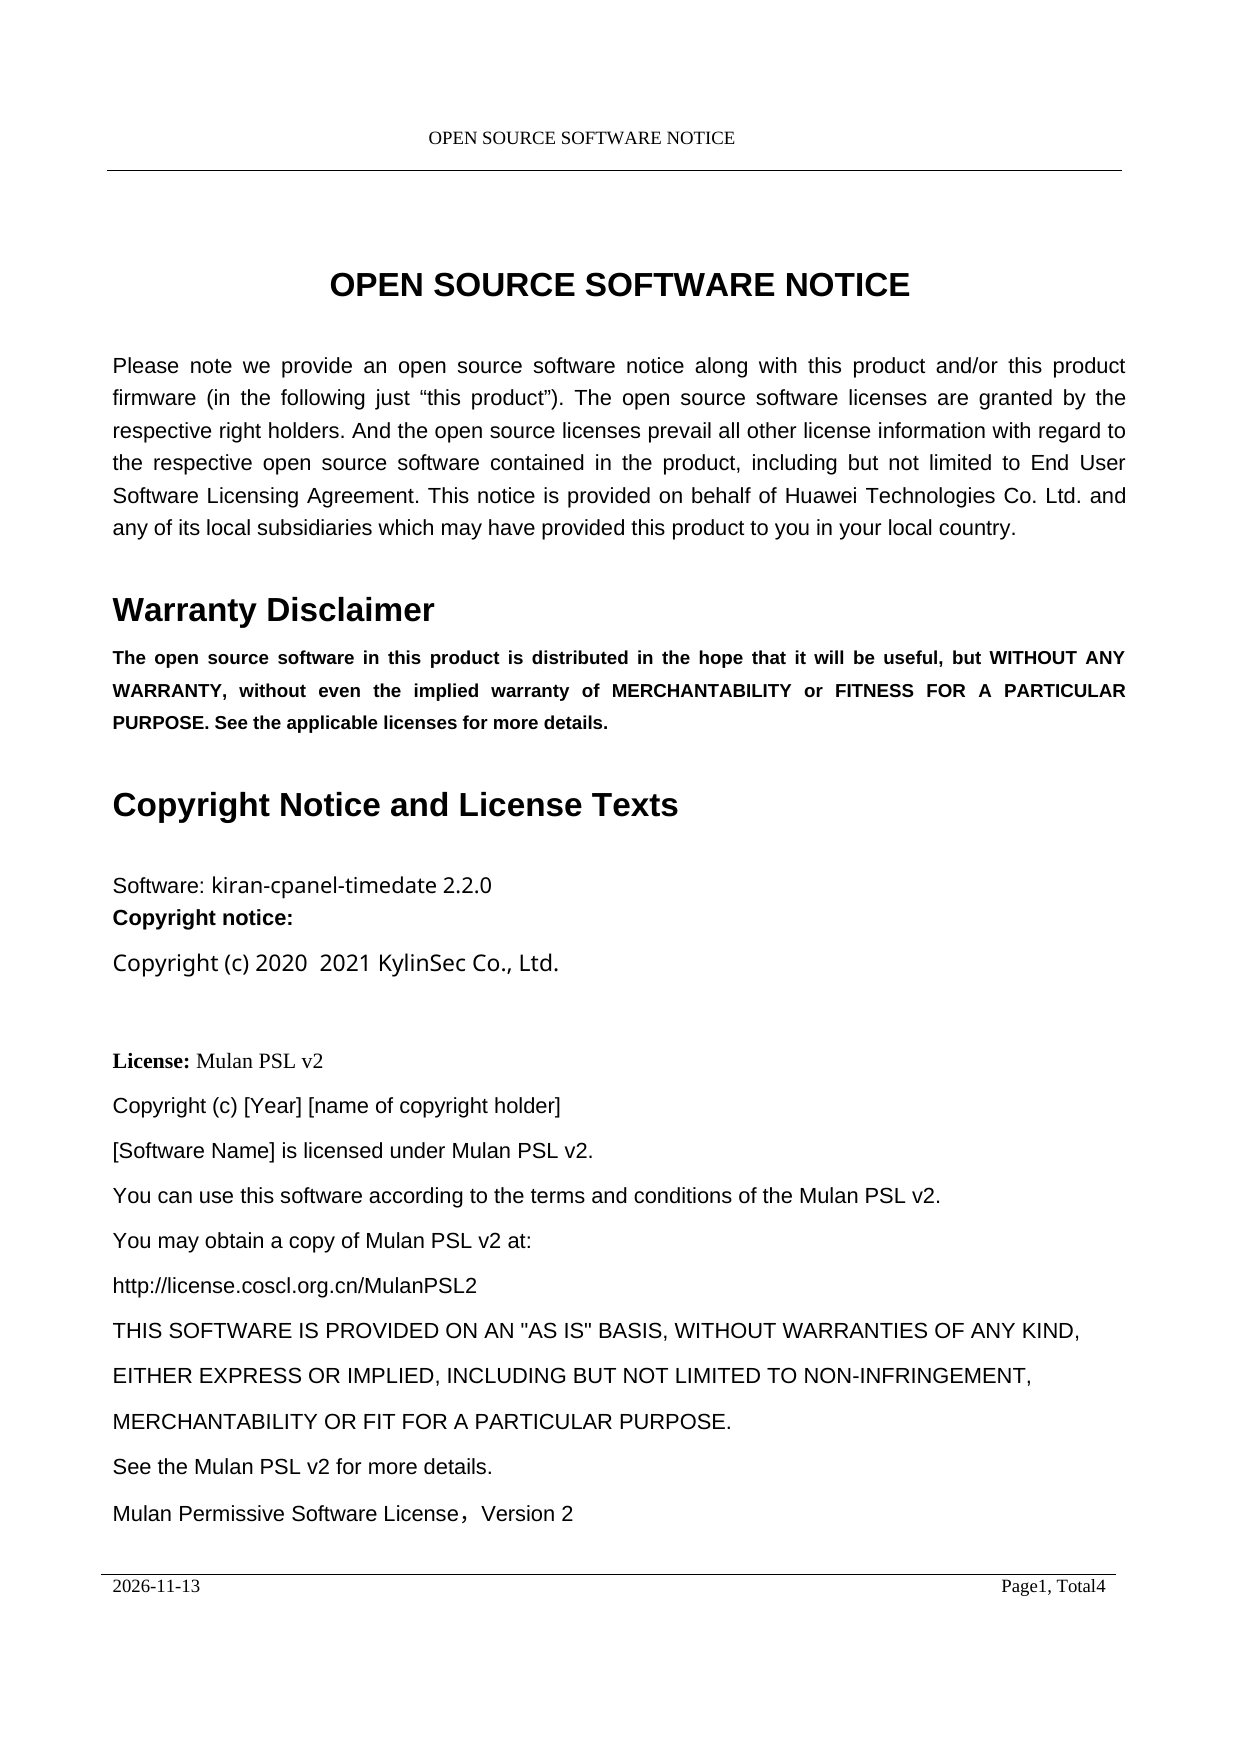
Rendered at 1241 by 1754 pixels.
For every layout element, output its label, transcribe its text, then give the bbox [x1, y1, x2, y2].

text You may obtain a copy of Mulan PSL v2 at: [112, 1224, 1128, 1257]
text You can use this software according to the terms and conditions of the Mulan PSL v2. [112, 1179, 1128, 1212]
text Copyright (c) 2020 2021 KylinSec Co., Ltd. [112, 947, 1128, 1028]
text MERCHANTABILITY OR FIT FOR A PARTICULAR PURPOSE. [112, 1405, 1128, 1437]
text THIS SOFTWARE IS PROVIDED ON AN "AS IS" BASIS, WITHOUT WARRANTIES OF ANY KIND, [112, 1315, 1128, 1347]
text Warranty Disclaimer [112, 576, 1128, 641]
text [Software Name] is licensed under Mulan PSL v2. [112, 1134, 1128, 1167]
text The open source software in this product is distributed in the hope that it will be useful, but WITHOUT ANY WARRANTY, without even the implied warranty of MERCHANTABILITY or FITNESS FOR A PARTICULAR PURPOSE. See the applicable licenses for more details. [112, 641, 1128, 739]
text Copyright Notice and License Texts [112, 771, 1128, 836]
text Please note we provide an open source software notice along with this product and/or this product firmware (in the following just “this product”). The open source software licenses are granted by the respective right holders. And the open source licenses prevail all other license information with regard to the respective open source software contained in the product, including but not limited to End User Software Licensing Agreement. This notice is provided on behalf of Huawei Technologies Co. Ltd. and any of its local subsidiaries which may have provided this product to you in your local country. [112, 349, 1128, 544]
text Mulan Permissive Software License，Version 2 [112, 1495, 1128, 1528]
text EITHER EXPRESS OR IMPLIED, INCLUDING BUT NOT LIMITED TO NON-INFRINGEMENT, [112, 1360, 1128, 1392]
text See the Mulan PSL v2 for more details. [112, 1450, 1128, 1482]
text Copyright (c) [Year] [name of copyright holder] [112, 1089, 1128, 1122]
text Software: kiran-cpanel-timedate 2.2.0 [112, 869, 1128, 901]
text http://license.coscl.org.cn/MulanPSL2 [112, 1269, 1128, 1302]
text OPEN SOURCE SOFTWARE NOTICE [112, 251, 1128, 316]
text License: Mulan PSL v2 [112, 1044, 1128, 1077]
text Copyright notice: [112, 901, 1128, 934]
